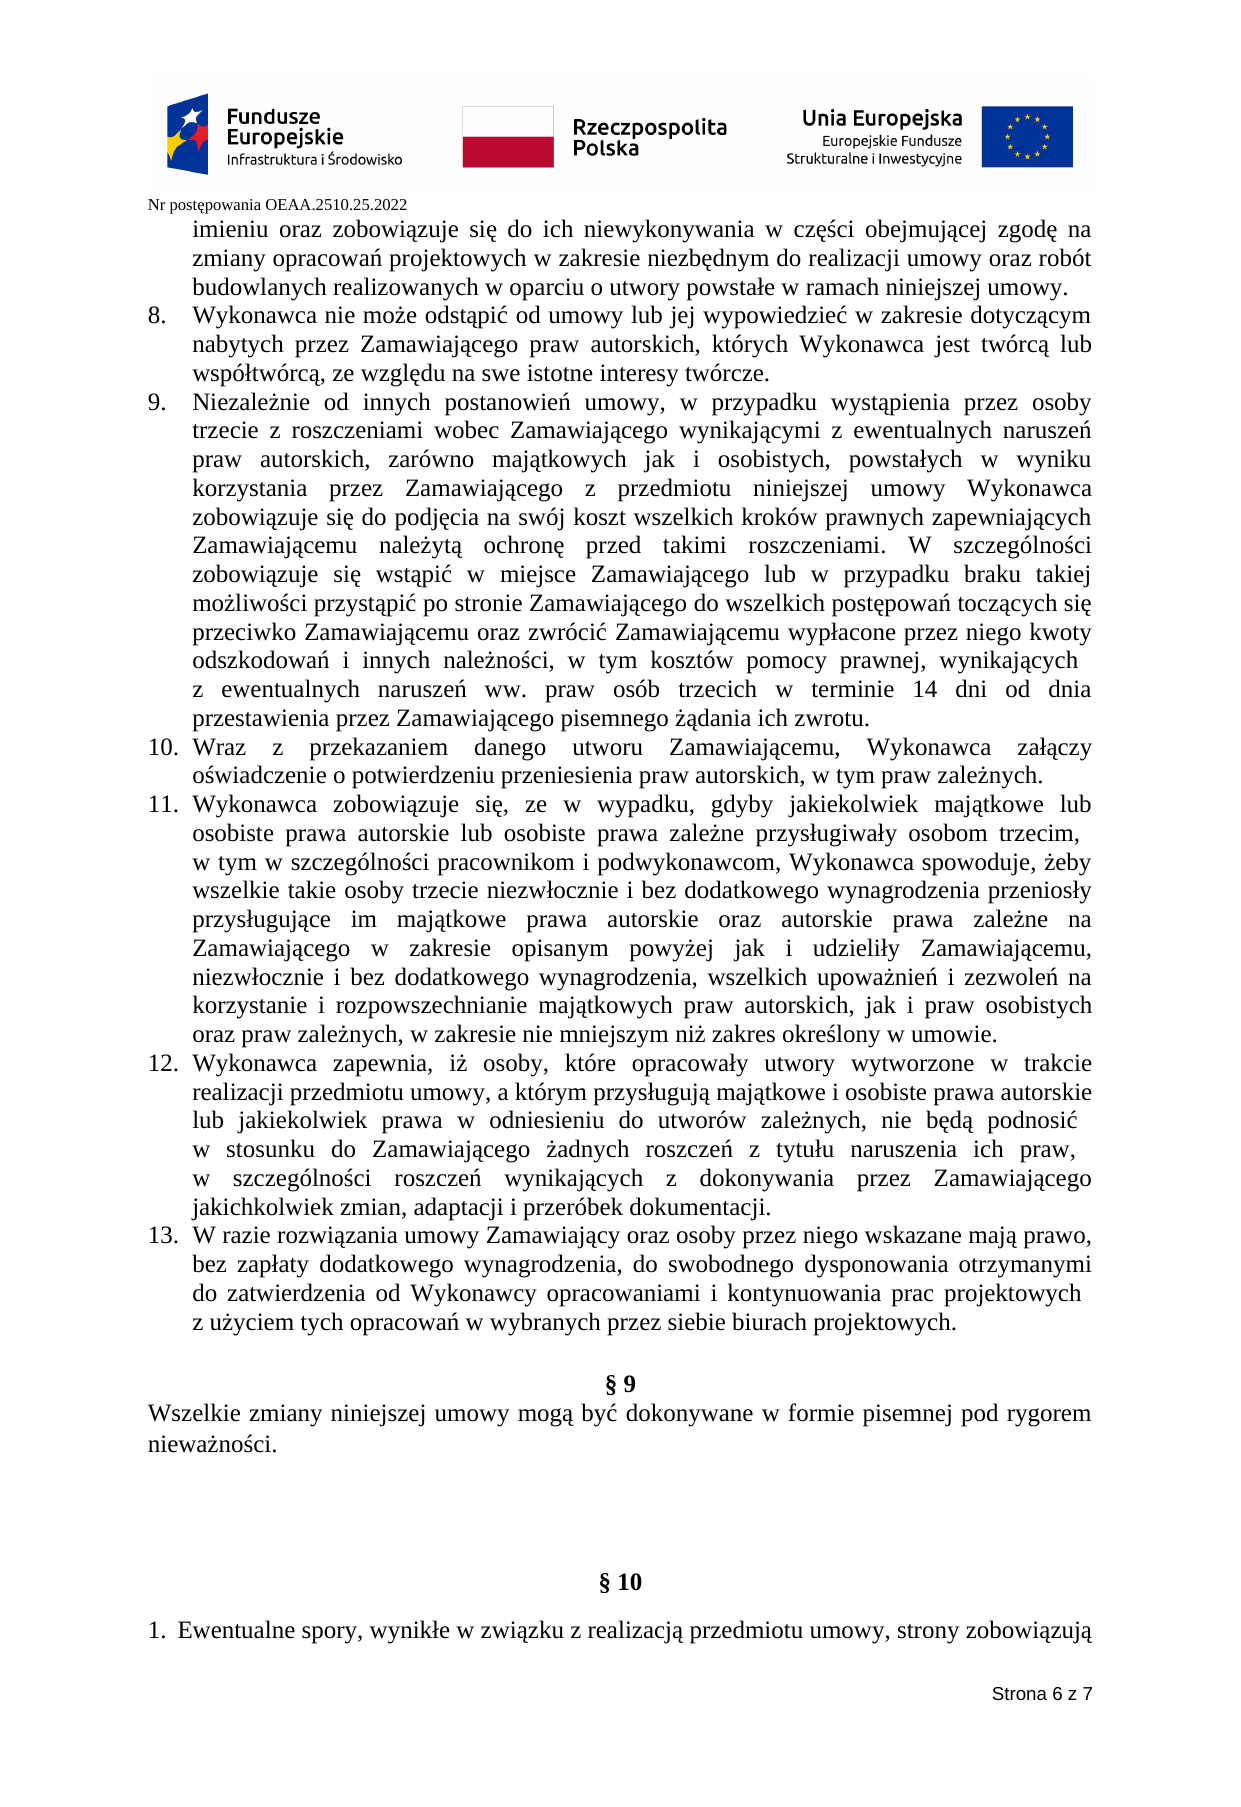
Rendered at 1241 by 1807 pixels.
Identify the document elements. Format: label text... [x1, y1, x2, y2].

list Wraz z przekazaniem danego utworu Zamawiającemu, Wykonawca załączy oświadczenie o potwierdzeniu przeniesienia praw autorskich, w tym praw zależnych. [148, 732, 1093, 789]
list Niezależnie od innych postanowień umowy, w przypadku wystąpienia przez osoby trzecie z roszczeniami wobec Zamawiającego wynikającymi z ewentualnych naruszeń praw autorskich, zarówno majątkowych jak i osobistych, powstałych w wyniku korzystania przez Zamawiającego z przedmiotu niniejszej umowy Wykonawca zobowiązuje się do podjęcia na swój koszt wszelkich kroków prawnych zapewniających Zamawiającemu należytą ochronę przed takimi roszczeniami. W szczególności zobowiązuje się wstąpić w miejsce Zamawiającego lub w przypadku braku takiej możliwości przystąpić po stronie Zamawiającego do wszelkich postępowań toczących się przeciwko Zamawiającemu oraz zwrócić Zamawiającemu wypłacone przez niego kwoty odszkodowań i innych należności, w tym kosztów pomocy prawnej, wynikających z ewentualnych naruszeń ww. praw osób trzecich w terminie 14 dni od dnia przestawienia przez Zamawiającego pisemnego żądania ich zwrotu. [148, 387, 1093, 732]
list W razie rozwiązania umowy Zamawiający oraz osoby przez niego wskazane mają prawo, bez zapłaty dodatkowego wynagrodzenia, do swobodnego dysponowania otrzymanymi do zatwierdzenia od Wykonawcy opracowaniami i kontynuowania prac projektowych z użyciem tych opracowań w wybranych przez siebie biurach projektowych. [148, 1220, 1093, 1335]
picture [147, 73, 1093, 195]
text Wszelkie zmiany niniejszej umowy mogą być dokonywane w formie pisemnej pod rygorem nieważności. [148, 1398, 1093, 1458]
list Wykonawca zobowiązuje się, ze w wypadku, gdyby jakiekolwiek majątkowe lub osobiste prawa autorskie lub osobiste prawa zależne przysługiwały osobom trzecim, w tym w szczególności pracownikom i podwykonawcom, Wykonawca spowoduje, żeby wszelkie takie osoby trzecie niezwłocznie i bez dodatkowego wynagrodzenia przeniosły przysługujące im majątkowe prawa autorskie oraz autorskie prawa zależne na Zamawiającego w zakresie opisanym powyżej jak i udzieliły Zamawiającemu, niezwłocznie i bez dodatkowego wynagrodzenia, wszelkich upoważnień i zezwoleń na korzystanie i rozpowszechnianie majątkowych praw autorskich, jak i praw osobistych oraz praw zależnych, w zakresie nie mniejszym niż zakres określony w umowie. [148, 789, 1093, 1048]
list Wykonawca nie może odstąpić od umowy lub jej wypowiedzieć w zakresie dotyczącym nabytych przez Zamawiającego praw autorskich, których Wykonawca jest twórcą lub współtwórcą, ze względu na swe istotne interesy twórcze. [148, 300, 1093, 387]
list Wykonawca zapewnia, iż osoby, które opracowały utwory wytworzone w trakcie realizacji przedmiotu umowy, a którym przysługują majątkowe i osobiste prawa autorskie lub jakiekolwiek prawa w odniesieniu do utworów zależnych, nie będą podnosić w stosunku do Zamawiającego żadnych roszczeń z tytułu naruszenia ich praw, w szczególności roszczeń wynikających z dokonywania przez Zamawiającego jakichkolwiek zmian, adaptacji i przeróbek dokumentacji. [148, 1048, 1093, 1220]
text § 10 [148, 1567, 1093, 1596]
text § 9 [148, 1369, 1093, 1398]
